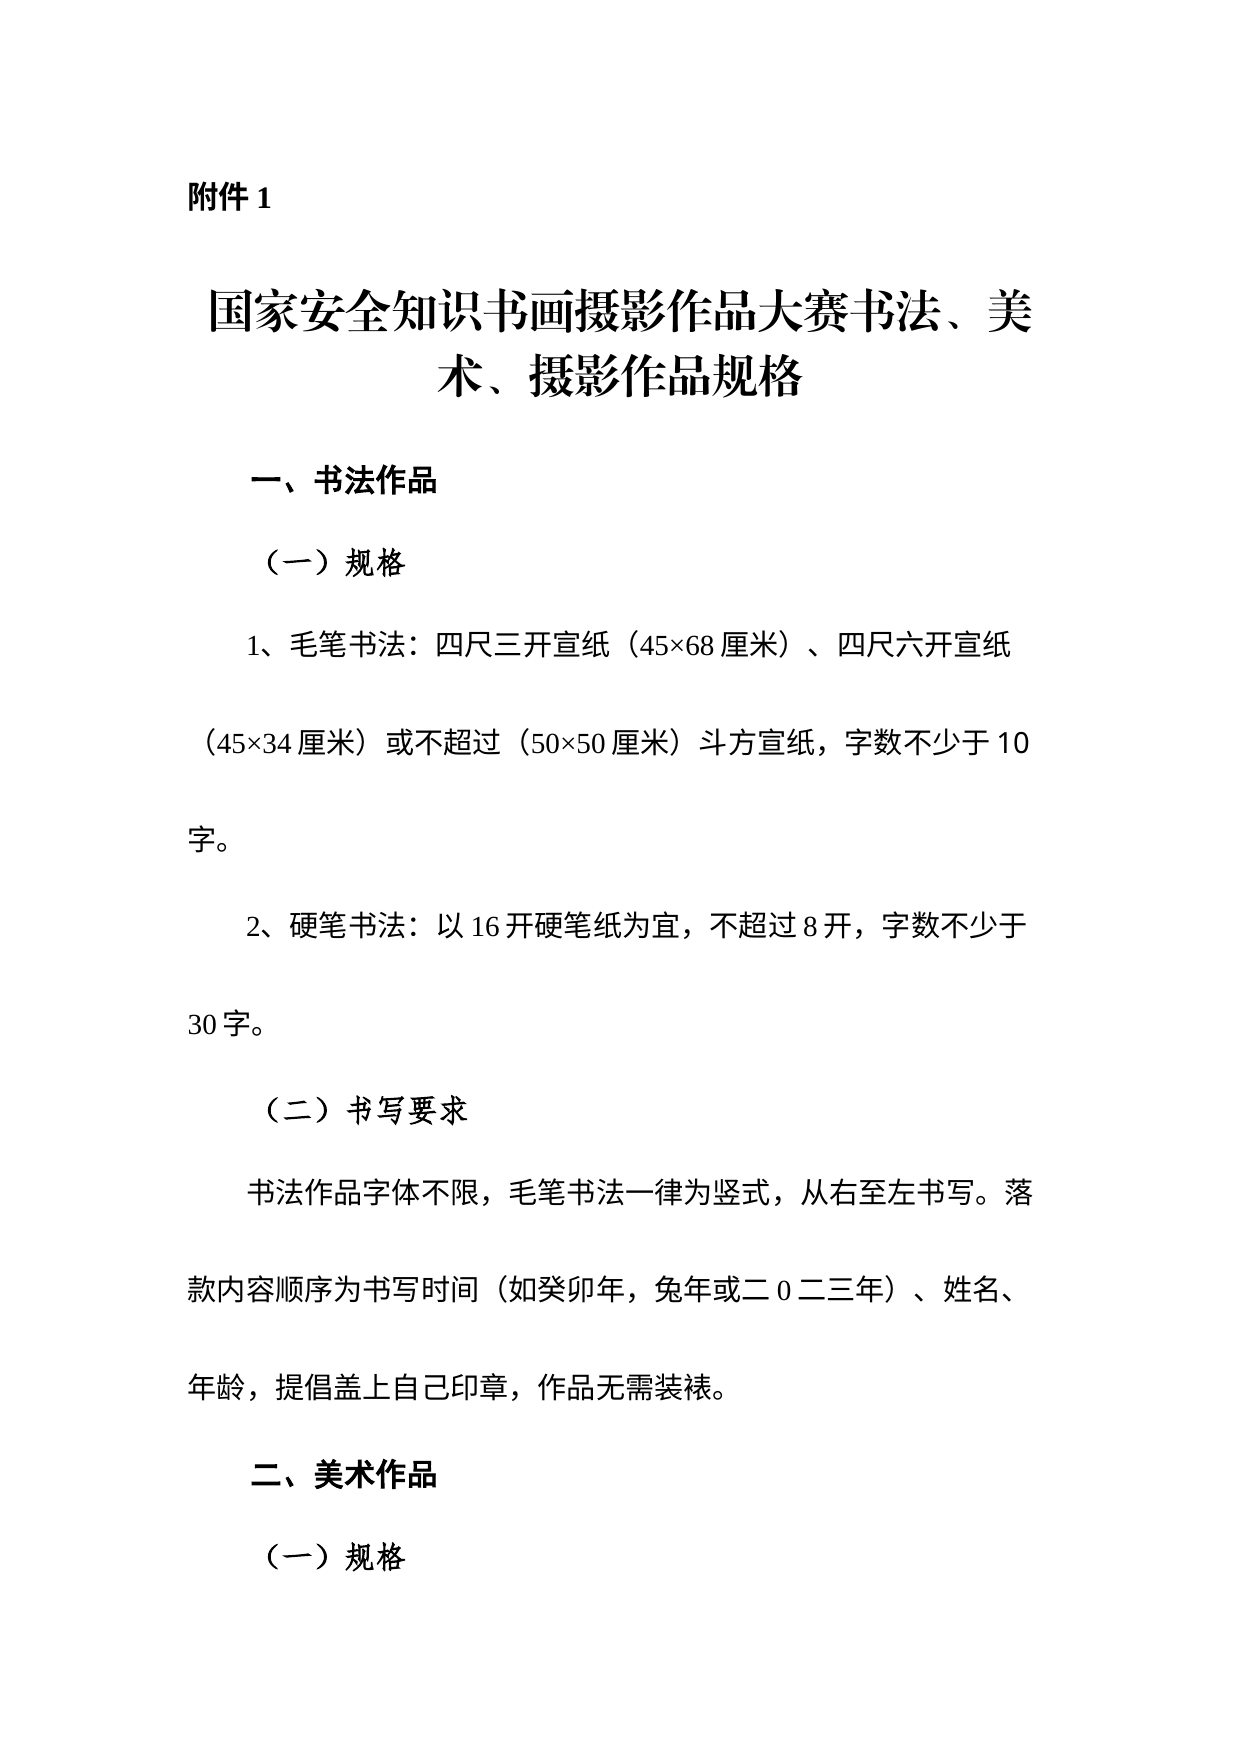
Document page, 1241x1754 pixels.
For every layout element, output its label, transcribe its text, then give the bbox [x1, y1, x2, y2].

text 书法作品字体不限，毛笔书法一律为竖式，从右至左书写。落款内容顺序为书写时间（如癸卯年，兔年或二0二三年）、姓名、年龄，提倡盖上自己印章，作品无需装裱。 [187, 1158, 1053, 1418]
text 1、毛笔书法：四尺三开宣纸（45×68厘米）、四尺六开宣纸（45×34厘米）或不超过（50×50厘米）斗方宣纸，字数不少于10字。 [187, 610, 1053, 870]
list 一、书法作品 [187, 445, 1053, 510]
text （一）规格 [187, 528, 1053, 593]
text （二）书写要求 [187, 1075, 1053, 1140]
text 国家安全知识书画摄影作品大赛书法、美术、摄影作品规格 [187, 282, 1053, 412]
text （一）规格 [187, 1522, 1053, 1587]
list 附件1 [187, 162, 1053, 227]
list 二、美术作品 [187, 1439, 1053, 1504]
text 2、硬笔书法：以16开硬笔纸为宜，不超过8开，字数不少于30字。 [187, 892, 1053, 1054]
